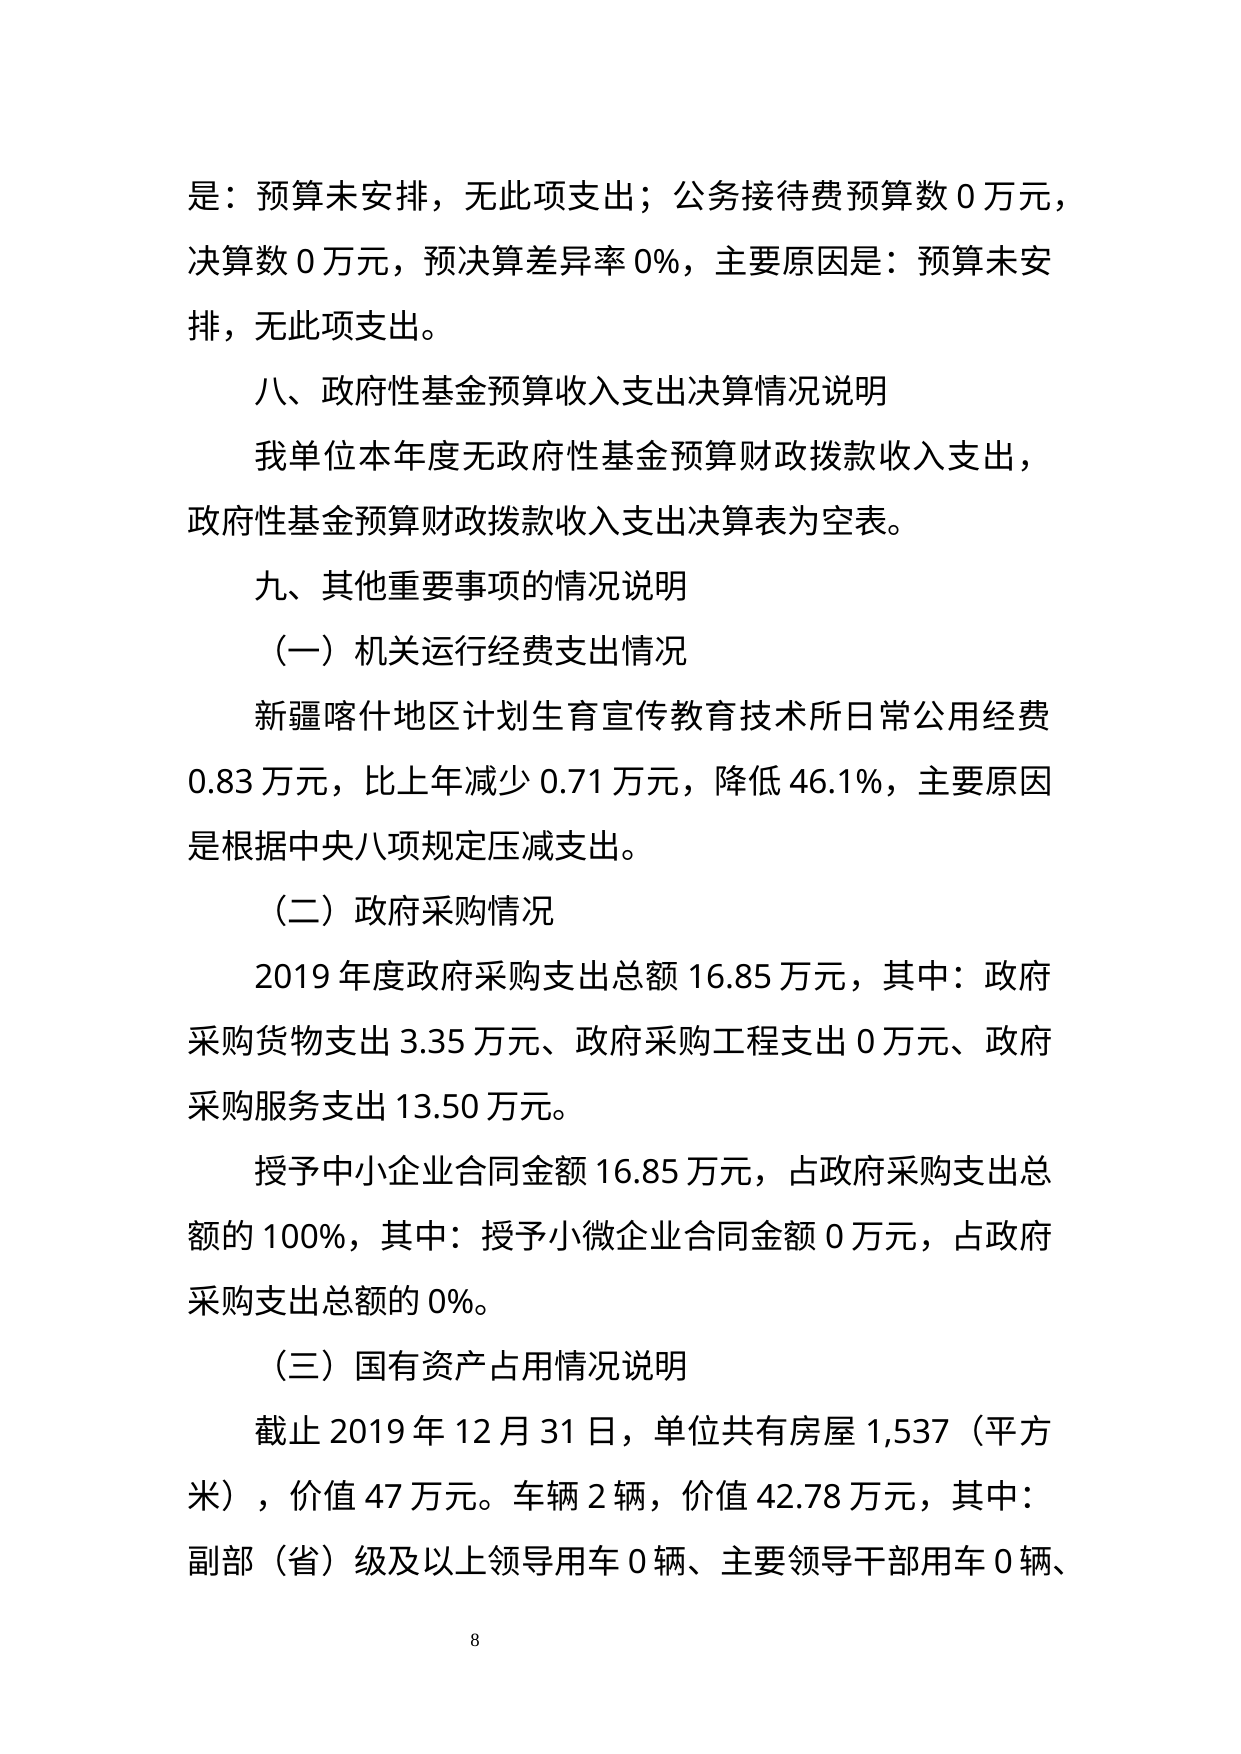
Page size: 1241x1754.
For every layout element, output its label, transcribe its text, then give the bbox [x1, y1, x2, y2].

text （一）机关运行经费支出情况 [187, 617, 1053, 682]
text （二）政府采购情况 [187, 877, 1053, 942]
text （三）国有资产占用情况说明 [187, 1332, 1053, 1397]
text 八、政府性基金预算收入支出决算情况说明 [187, 357, 1053, 422]
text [187, 162, 1053, 357]
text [187, 1397, 1053, 1592]
text 授予中小企业合同金额16.85万元，占政府采购支出总额的100%，其中：授予小微企业合同金额0万元，占政府采购支出总额的0%。 [187, 1137, 1053, 1332]
text 九、其他重要事项的情况说明 [187, 552, 1053, 617]
text 2019年度政府采购支出总额16.85万元，其中：政府采购货物支出3.35万元、政府采购工程支出0万元、政府采购服务支出13.50万元。 [187, 942, 1053, 1137]
text 我单位本年度无政府性基金预算财政拨款收入支出，政府性基金预算财政拨款收入支出决算表为空表。 [187, 422, 1053, 552]
text 新疆喀什地区计划生育宣传教育技术所日常公用经费0.83万元，比上年减少0.71万元，降低46.1%，主要原因是根据中央八项规定压减支出。 [187, 682, 1053, 877]
